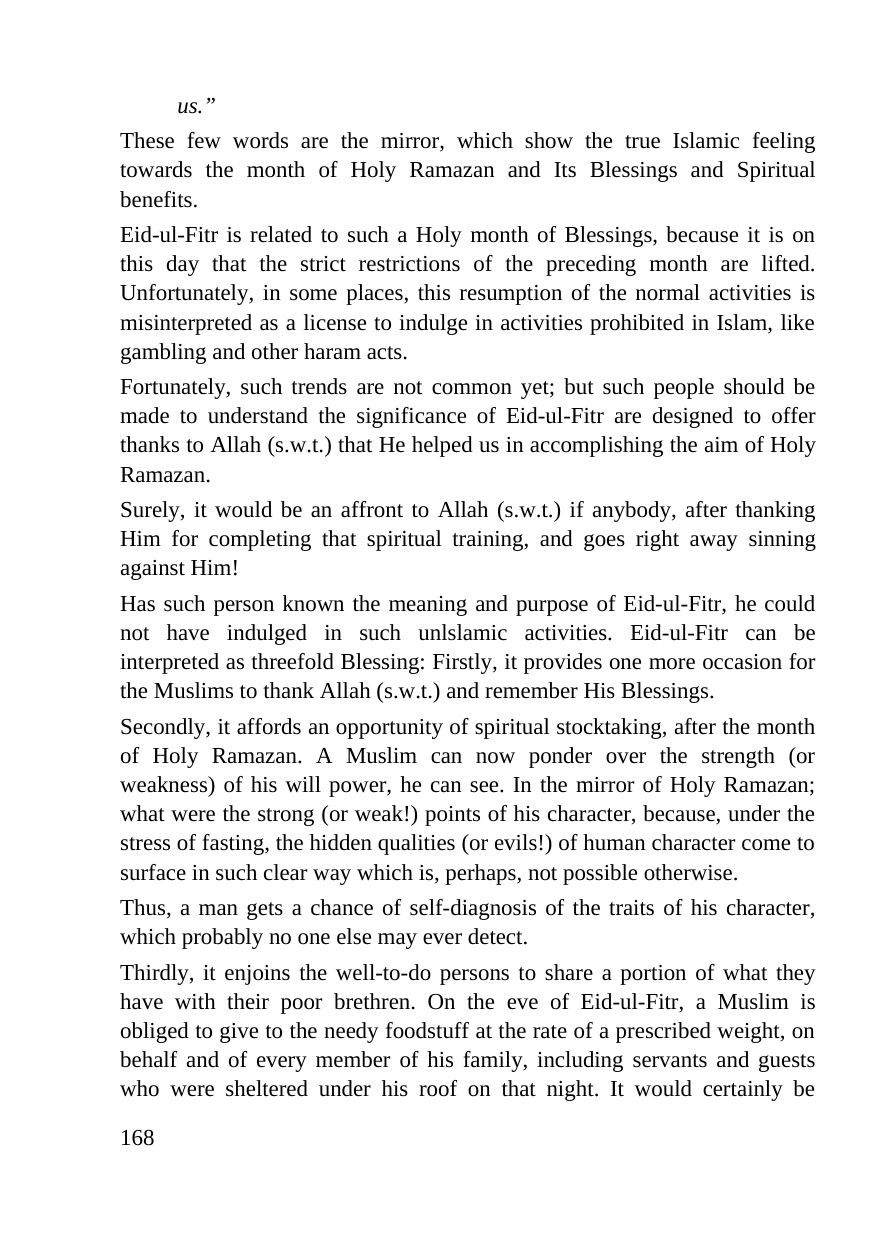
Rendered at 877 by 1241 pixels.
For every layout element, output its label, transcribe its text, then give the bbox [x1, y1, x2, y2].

text These few words are the mirror, which show the true Islamic feeling towards the month of Holy Ramazan and Its Blessings and Spiritual benefits. [120, 125, 817, 213]
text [177, 90, 760, 119]
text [120, 957, 817, 1102]
text Eid-ul-Fitr is related to such a Holy month of Blessings, because it is on this day that the strict restrictions of the preceding month are lifted. Unfortunately, in some places, this resumption of the normal activities is misinterpreted as a license to indulge in activities prohibited in Islam, like gambling and other haram acts. [120, 219, 817, 365]
text Secondly, it affords an opportunity of spiritual stocktaking, after the month of Holy Ramazan. A Muslim can now ponder over the strength (or weakness) of his will power, he can see. In the mirror of Holy Ramazan; what were the strong (or weak!) points of his character, because, under the stress of fasting, the hidden qualities (or evils!) of human character come to surface in such clear way which is, perhaps, not possible otherwise. [120, 711, 817, 886]
text Has such person known the meaning and purpose of Eid-ul-Fitr, he could not have indulged in such unlslamic activities. Eid-ul-Fitr can be interpreted as threefold Blessing: Firstly, it provides one more occasion for the Muslims to thank Allah (s.w.t.) and remember His Blessings. [120, 588, 817, 704]
text Fortunately, such trends are not common yet; but such people should be made to understand the significance of Eid-ul-Fitr are designed to offer thanks to Allah (s.w.t.) that He helped us in accomplishing the aim of Holy Ramazan. [120, 371, 817, 488]
text Surely, it would be an affront to Allah (s.w.t.) if anybody, after thanking Him for completing that spiritual training, and goes right away sinning against Him! [120, 494, 817, 582]
text Thus, a man gets a chance of self-diagnosis of the traits of his character, which probably no one else may ever detect. [120, 892, 817, 950]
